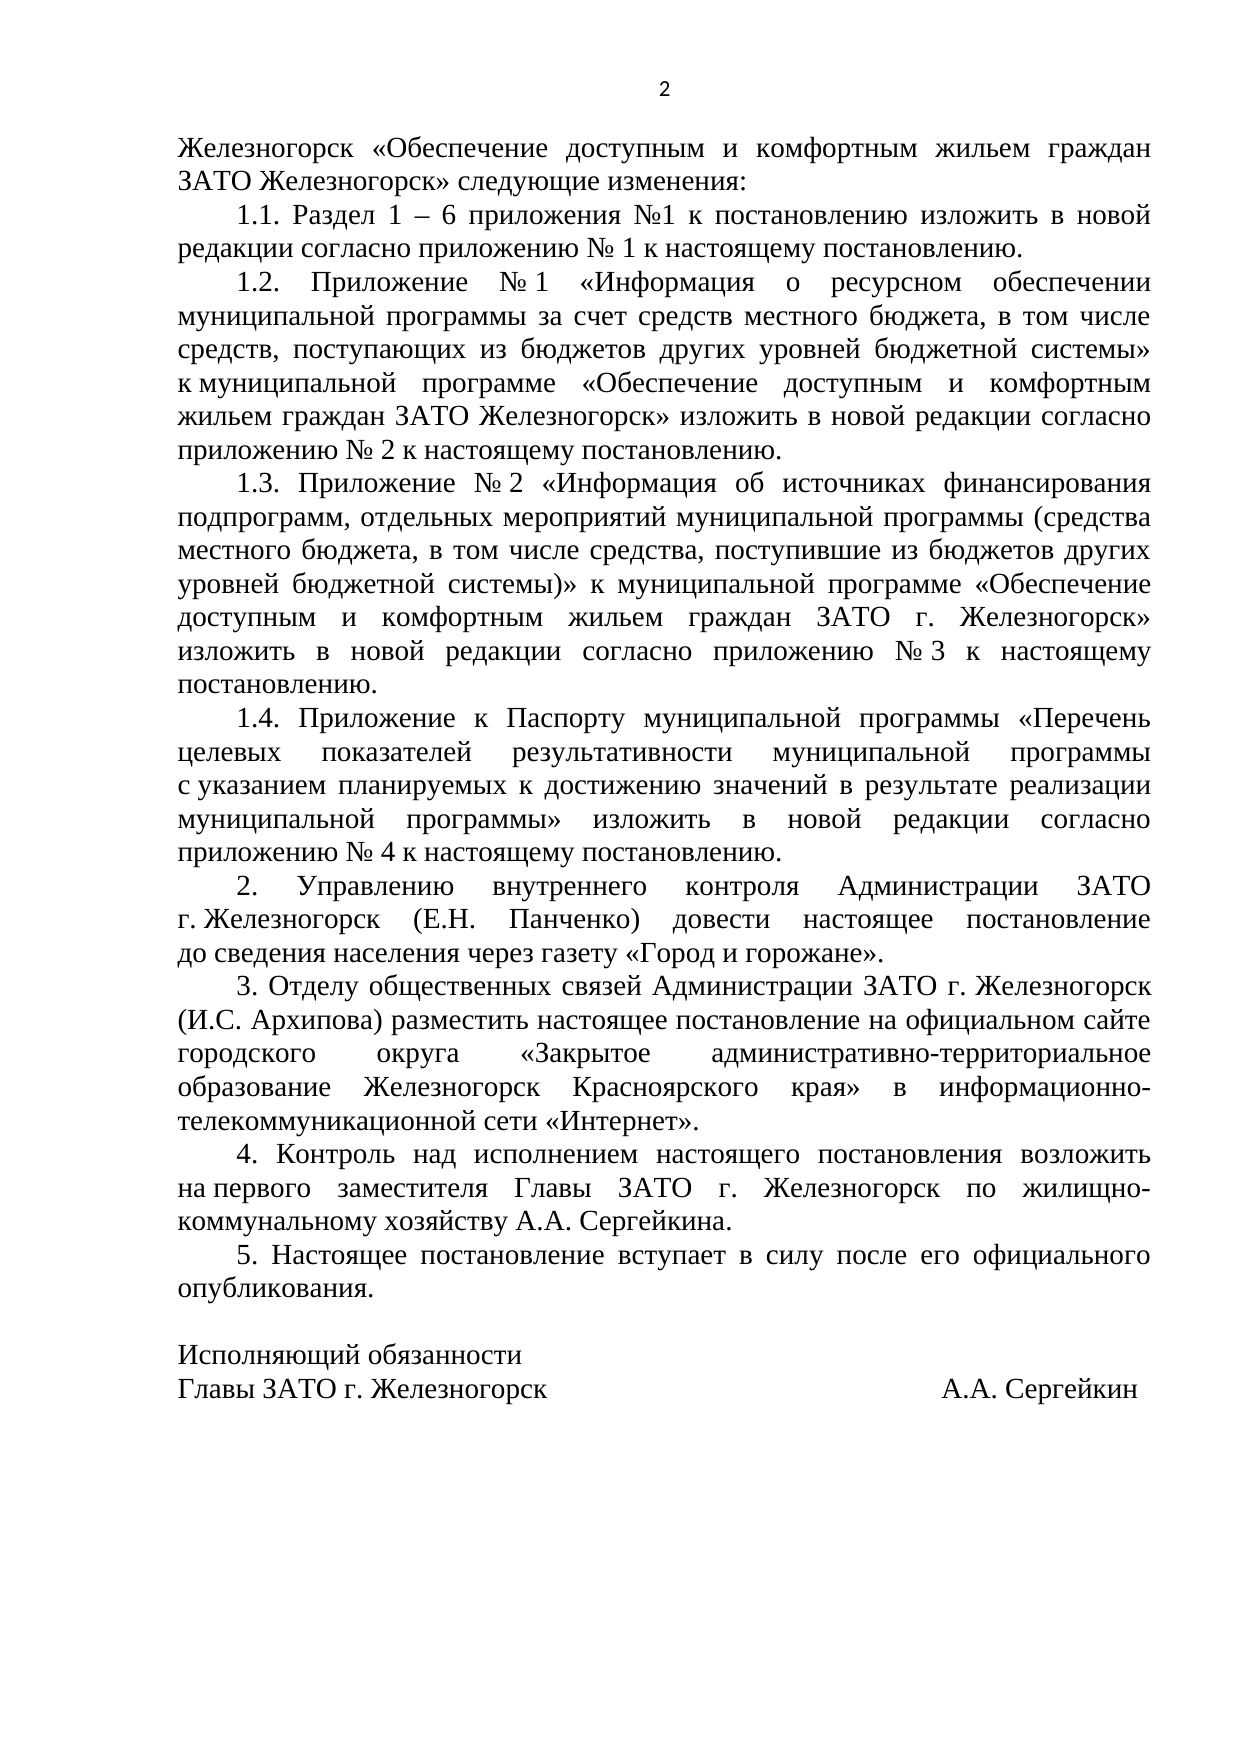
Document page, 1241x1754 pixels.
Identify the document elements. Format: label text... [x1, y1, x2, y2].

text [177, 130, 1152, 197]
text 1.2. Приложение № 1 «Информация о ресурсном обеспечении муниципальной программы за счет средств местного бюджета, в том числе средств, поступающих из бюджетов других уровней бюджетной системы» к муниципальной программе «Обеспечение доступным и комфортным жильем граждан ЗАТО Железногорск» изложить в новой редакции согласно приложению № 2 к настоящему постановлению. [177, 264, 1152, 465]
text 3. Отделу общественных связей Администрации ЗАТО г. Железногорск (И.С. Архипова) разместить настоящее постановление на официальном сайте городского округа «Закрытое административно-территориальное образование Железногорск Красноярского края» в информационно-телекоммуникационной сети «Интернет». [177, 968, 1152, 1136]
text Главы ЗАТО г. Железногорск А.А. Сергейкин [177, 1371, 1152, 1404]
list 2. Управлению внутреннего контроля Администрации ЗАТО г. Железногорск (Е.Н. Панченко) довести настоящее постановление до сведения населения через газету «Город и горожане». [177, 868, 1152, 968]
text 4. Контроль над исполнением настоящего постановления возложить на первого заместителя Главы ЗАТО г. Железногорск по жилищно-коммунальному хозяйству А.А. Сергейкина. [177, 1136, 1152, 1237]
text 1.1. Раздел 1 – 6 приложения №1 к постановлению изложить в новой редакции согласно приложению № 1 к настоящему постановлению. [177, 197, 1152, 264]
text 5. Настоящее постановление вступает в силу после его официального опубликования. [177, 1237, 1152, 1304]
text 1.4. Приложение к Паспорту муниципальной программы «Перечень целевых показателей результативности муниципальной программы с указанием планируемых к достижению значений в результате реализации муниципальной программы» изложить в новой редакции согласно приложению № 4 к настоящему постановлению. [177, 700, 1152, 868]
text 1.3. Приложение № 2 «Информация об источниках финансирования подпрограмм, отдельных мероприятий муниципальной программы (средства местного бюджета, в том числе средства, поступившие из бюджетов других уровней бюджетной системы)» к муниципальной программе «Обеспечение доступным и комфортным жильем граждан ЗАТО г. Железногорск» изложить в новой редакции согласно приложению № 3 к настоящему постановлению. [177, 465, 1152, 700]
text Исполняющий обязанности [177, 1337, 1152, 1371]
